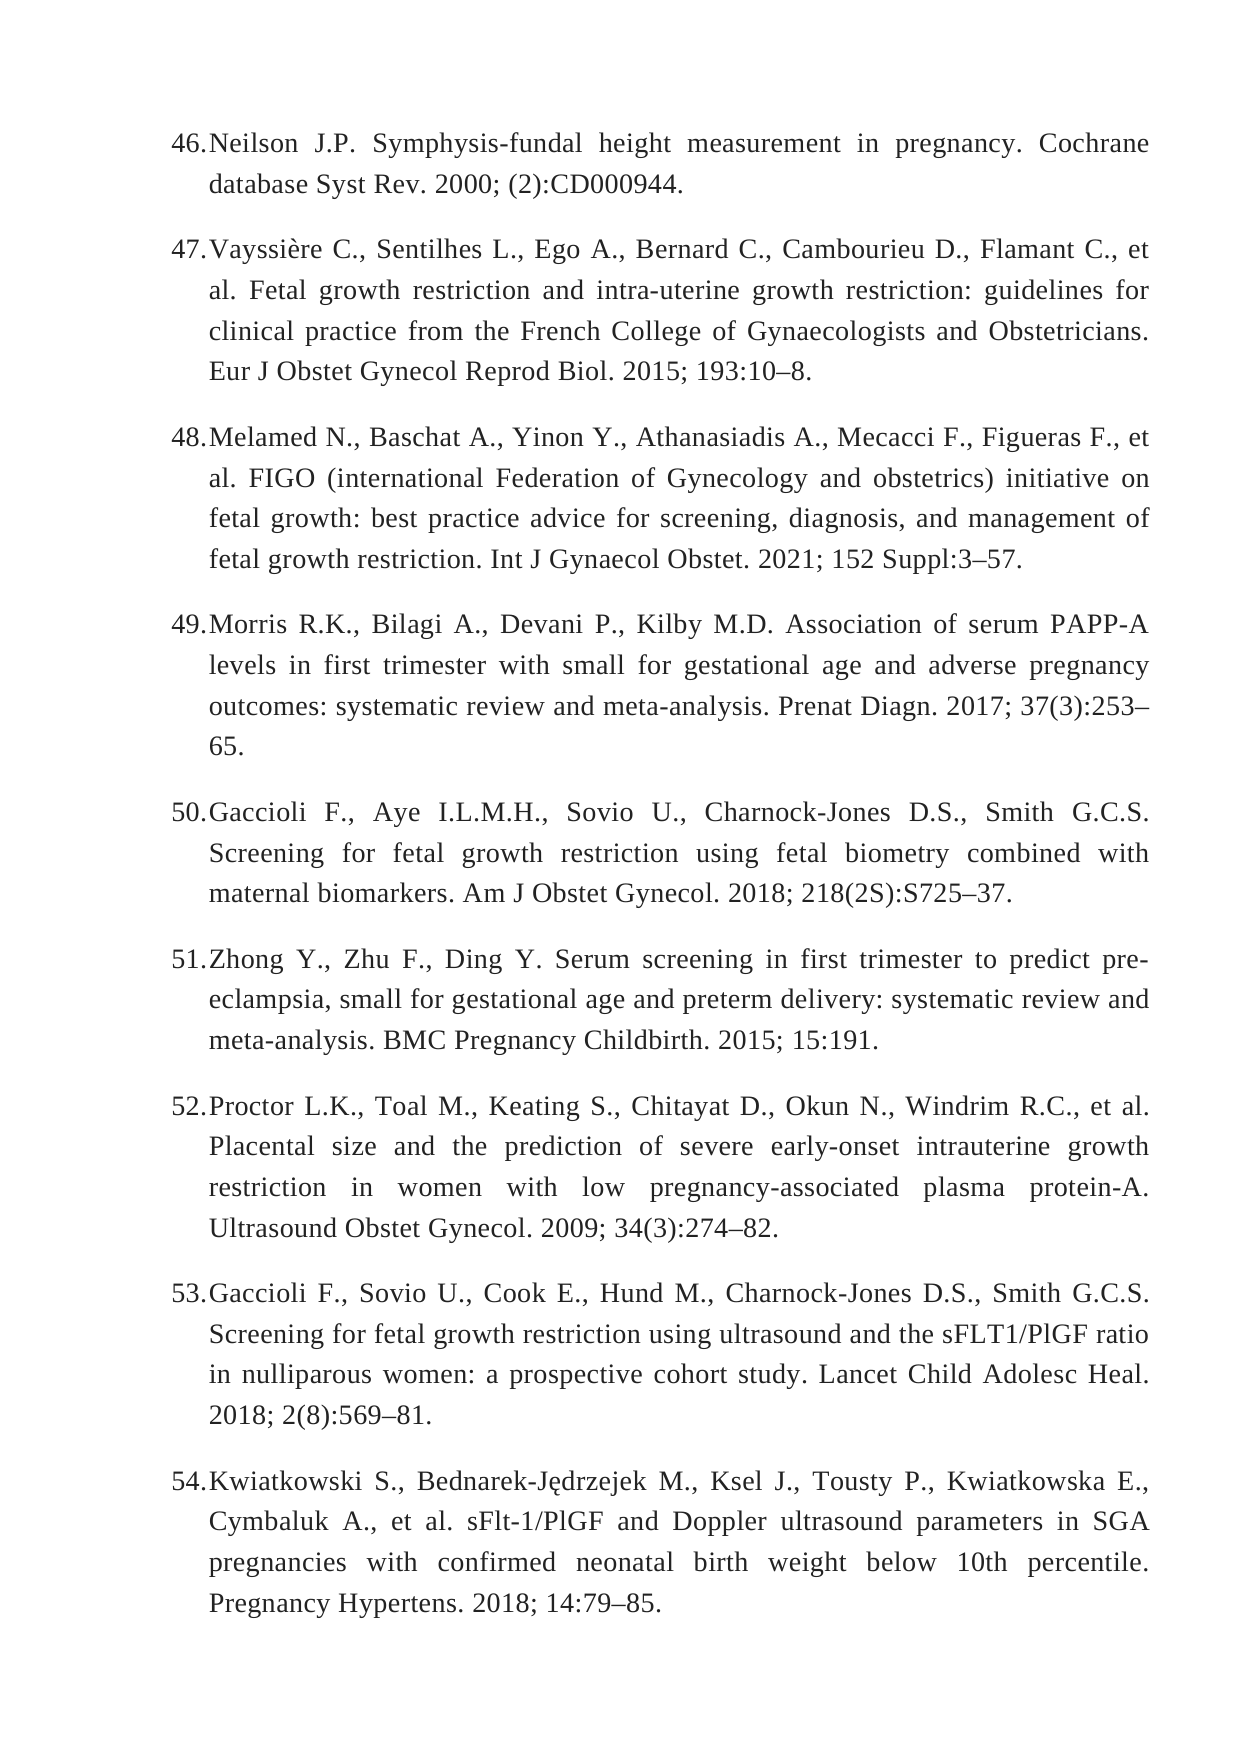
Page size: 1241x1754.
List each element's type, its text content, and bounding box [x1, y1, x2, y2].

list Zhong Y., Zhu F., Ding Y. Serum screening in first trimester to predict pre-eclampsia, small for gestational age and preterm delivery: systematic review and meta-analysis. BMC Pregnancy Childbirth. 2015; 15:191. [171, 934, 1152, 1056]
list Melamed N., Baschat A., Yinon Y., Athanasiadis A., Mecacci F., Figueras F., et al. FIGO (international Federation of Gynecology and obstetrics) initiative on fetal growth: best practice advice for screening, diagnosis, and management of fetal growth restriction. Int J Gynaecol Obstet. 2021; 152 Suppl:3–57. [171, 412, 1152, 574]
list Gaccioli F., Sovio U., Cook E., Hund M., Charnock-Jones D.S., Smith G.C.S. Screening for fetal growth restriction using ultrasound and the sFLT1/PlGF ratio in nulliparous women: a prospective cohort study. Lancet Child Adolesc Heal. 2018; 2(8):569–81. [171, 1268, 1152, 1431]
list Kwiatkowski S., Bednarek-Jędrzejek M., Ksel J., Tousty P., Kwiatkowska E., Cymbaluk A., et al. sFlt-1/PlGF and Doppler ultrasound parameters in SGA pregnancies with confirmed neonatal birth weight below 10th percentile. Pregnancy Hypertens. 2018; 14:79–85. [171, 1456, 1152, 1618]
list Vayssière C., Sentilhes L., Ego A., Bernard C., Cambourieu D., Flamant C., et al. Fetal growth restriction and intra-uterine growth restriction: guidelines for clinical practice from the French College of Gynaecologists and Obstetricians. Eur J Obstet Gynecol Reprod Biol. 2015; 193:10–8. [171, 224, 1152, 387]
list Neilson J.P. Symphysis-fundal height measurement in pregnancy. Cochrane database Syst Rev. 2000; (2):CD000944. [171, 118, 1152, 199]
list Proctor L.K., Toal M., Keating S., Chitayat D., Okun N., Windrim R.C., et al. Placental size and the prediction of severe early-onset intrauterine growth restriction in women with low pregnancy-associated plasma protein-A. Ultrasound Obstet Gynecol. 2009; 34(3):274–82. [171, 1081, 1152, 1243]
list Gaccioli F., Aye I.L.M.H., Sovio U., Charnock-Jones D.S., Smith G.C.S. Screening for fetal growth restriction using fetal biometry combined with maternal biomarkers. Am J Obstet Gynecol. 2018; 218(2S):S725–37. [171, 787, 1152, 909]
list Morris R.K., Bilagi A., Devani P., Kilby M.D. Association of serum PAPP-A levels in first trimester with small for gestational age and adverse pregnancy outcomes: systematic review and meta-analysis. Prenat Diagn. 2017; 37(3):253–65. [171, 599, 1152, 762]
